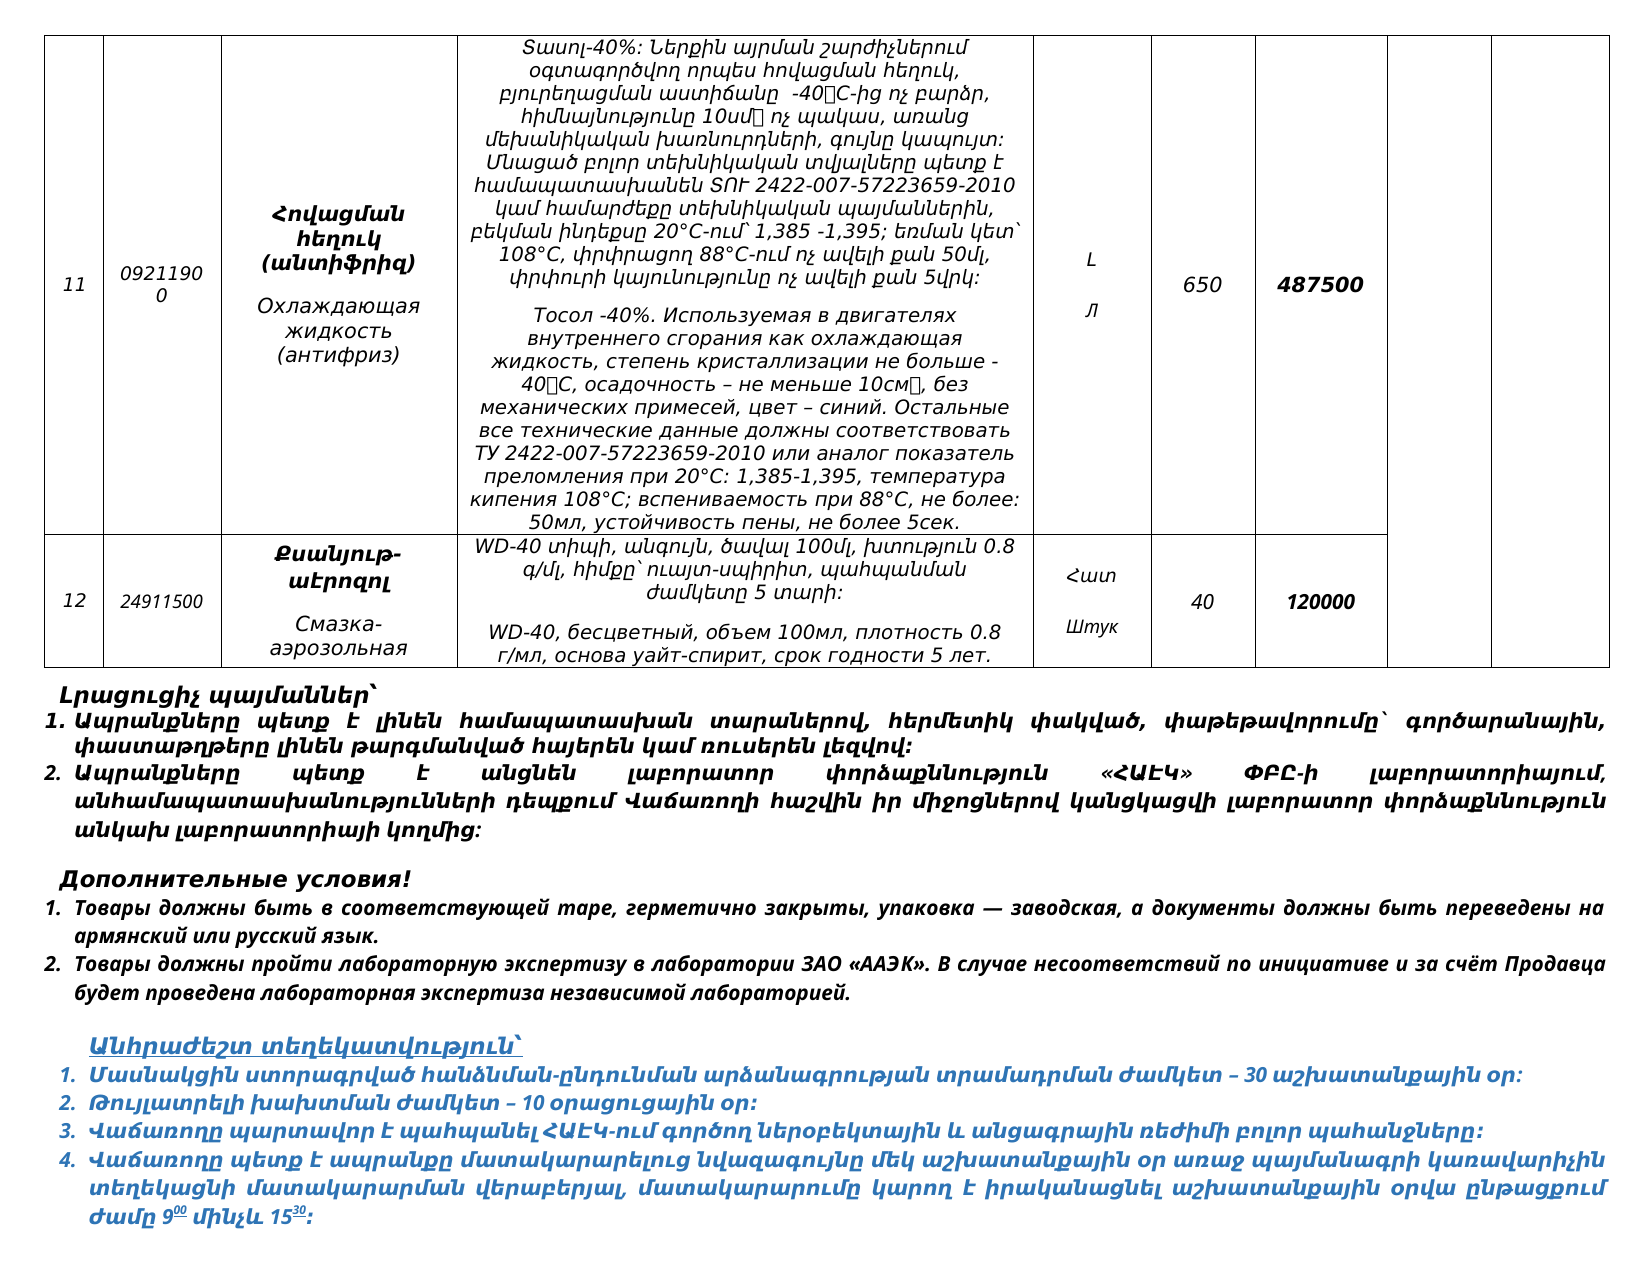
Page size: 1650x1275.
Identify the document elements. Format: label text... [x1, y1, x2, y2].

table_cell 40 [1152, 535, 1255, 667]
table_cell Լ Л [1034, 36, 1151, 534]
list Թույլատրելի խախտման ժամկետ – 10 օրացուցային օր: [59, 1088, 1609, 1117]
list Մասնակցին ստորագրված հանձնման-ընդունման արձանագրության տրամադրման ժամկետ – 30 աշխատանքային օր: [59, 1060, 1609, 1088]
table_cell Քսանյութ-աէրոզոլ Смазка-аэрозольная [222, 535, 457, 667]
table_cell 120000 [1256, 535, 1387, 667]
table_cell 09211900 [104, 36, 221, 534]
table_cell WD-40 տիպի, անգույն, ծավալ 100մլ, խտություն 0.8 գ/մլ, հիմքը՝ ուայտ-սպիրիտ, պահպանման ժամկետը 5 տարի: WD-40, бесцветный, объем 100мл, плотность 0.8 г/мл, основа уайт-спирит, срок годности 5 лет. [458, 535, 1033, 667]
list Վաճառողը պարտավոր է պահպանել ՀԱԷԿ-ում գործող ներօբեկտային և անցագրային ռեժիմի բոլոր պահանջները: [59, 1117, 1609, 1145]
table_cell Տասոլ-40%: Ներքին այրման շարժիչներում օգտագործվող որպես հովացման հեղուկ, բյուրեղացման աստիճանը -40C-ից ոչ բարձր, հիմնայնությունը 10սմ ոչ պակաս, առանց մեխանիկական խառնուրդների, գույնը կապույտ: Մնացած բոլոր տեխնիկական տվյալները պետք է համապատասխանեն ՏՈՒ 2422-007-57223659-2010 կամ համարժեքը տեխնիկական պայմաններին, բեկման ինդեքսը 20°C-ում՝ 1,385 -1,395; եռման կետ՝ 108°C, փրփրացող 88°С-ում ոչ ավելի քան 50մլ, փրփուրի կայունությունը ոչ ավելի քան 5վրկ: Тосол -40%. Используемая в двигателях внутреннего сгорания как охлаждающая жидкость, степень кристаллизации не больше - 40C, осадочность – не меньше 10см, без механических примесей, цвет – синий. Остальные все технические данные должны соответствовать ТУ 2422-007-57223659-2010 или аналог показатель преломления при 20°С: 1,385-1,395, температура кипения 108°C; вспениваемость при 88°С, не более: 50мл, устойчивость пены, не более 5сек. [458, 36, 1033, 534]
table_cell 11 [45, 36, 103, 534]
list Վաճառողը պետք է ապրանքը մատակարարելուց նվազագույնը մեկ աշխատանքային օր առաջ պայմանագրի կառավարիչին տեղեկացնի մատակարարման վերաբերյալ, մատակարարումը կարող է իրականացնել աշխատանքային օրվա ընթացքում ժամը 900 մինչև 1530: [59, 1145, 1609, 1230]
table_cell Հովացման հեղուկ (անտիֆրիզ) Охлаждающая жидкость (антифриз) [222, 36, 457, 534]
list Товары должны быть в соответствующей таре, герметично закрыты, упаковка — заводская, а документы должны быть переведены на армянский или русский язык. [44, 893, 1609, 949]
list Товары должны пройти лабораторную экспертизу в лаборатории ЗАО «ААЭК». В случае несоответствий по инициативе и за счёт Продавца будет проведена лабораторная экспертиза независимой лабораторией. [44, 949, 1609, 1006]
table_cell 12 [45, 535, 103, 667]
table_cell 650 [1152, 36, 1255, 534]
list Ապրանքները պետք է լինեն համապատասխան տարաներով, հերմետիկ փակված, փաթեթավորումը` գործարանային, փաստաթղթերը լինեն թարգմանված հայերեն կամ ռուսերեն լեզվով: [44, 709, 1609, 758]
table_cell Հատ Штук [1034, 535, 1151, 667]
table_cell 24911500 [104, 535, 221, 667]
list Ապրանքները պետք է անցնեն լաբորատոր փորձաքննություն «ՀԱԷԿ» ՓԲԸ-ի լաբորատորիայում, անհամապատասխանությունների դեպքում Վաճառողի հաշվին իր միջոցներով կանցկացվի լաբորատոր փորձաքննություն անկախ լաբորատորիայի կողմից: [44, 758, 1609, 843]
text Լրացուցիչ պայմաններ՝ [59, 683, 1609, 709]
text Дополнительные условия! [59, 866, 1624, 893]
table_cell 487500 [1256, 36, 1387, 534]
text Անհրաժեշտ տեղեկատվություն՝ [89, 1033, 1624, 1060]
